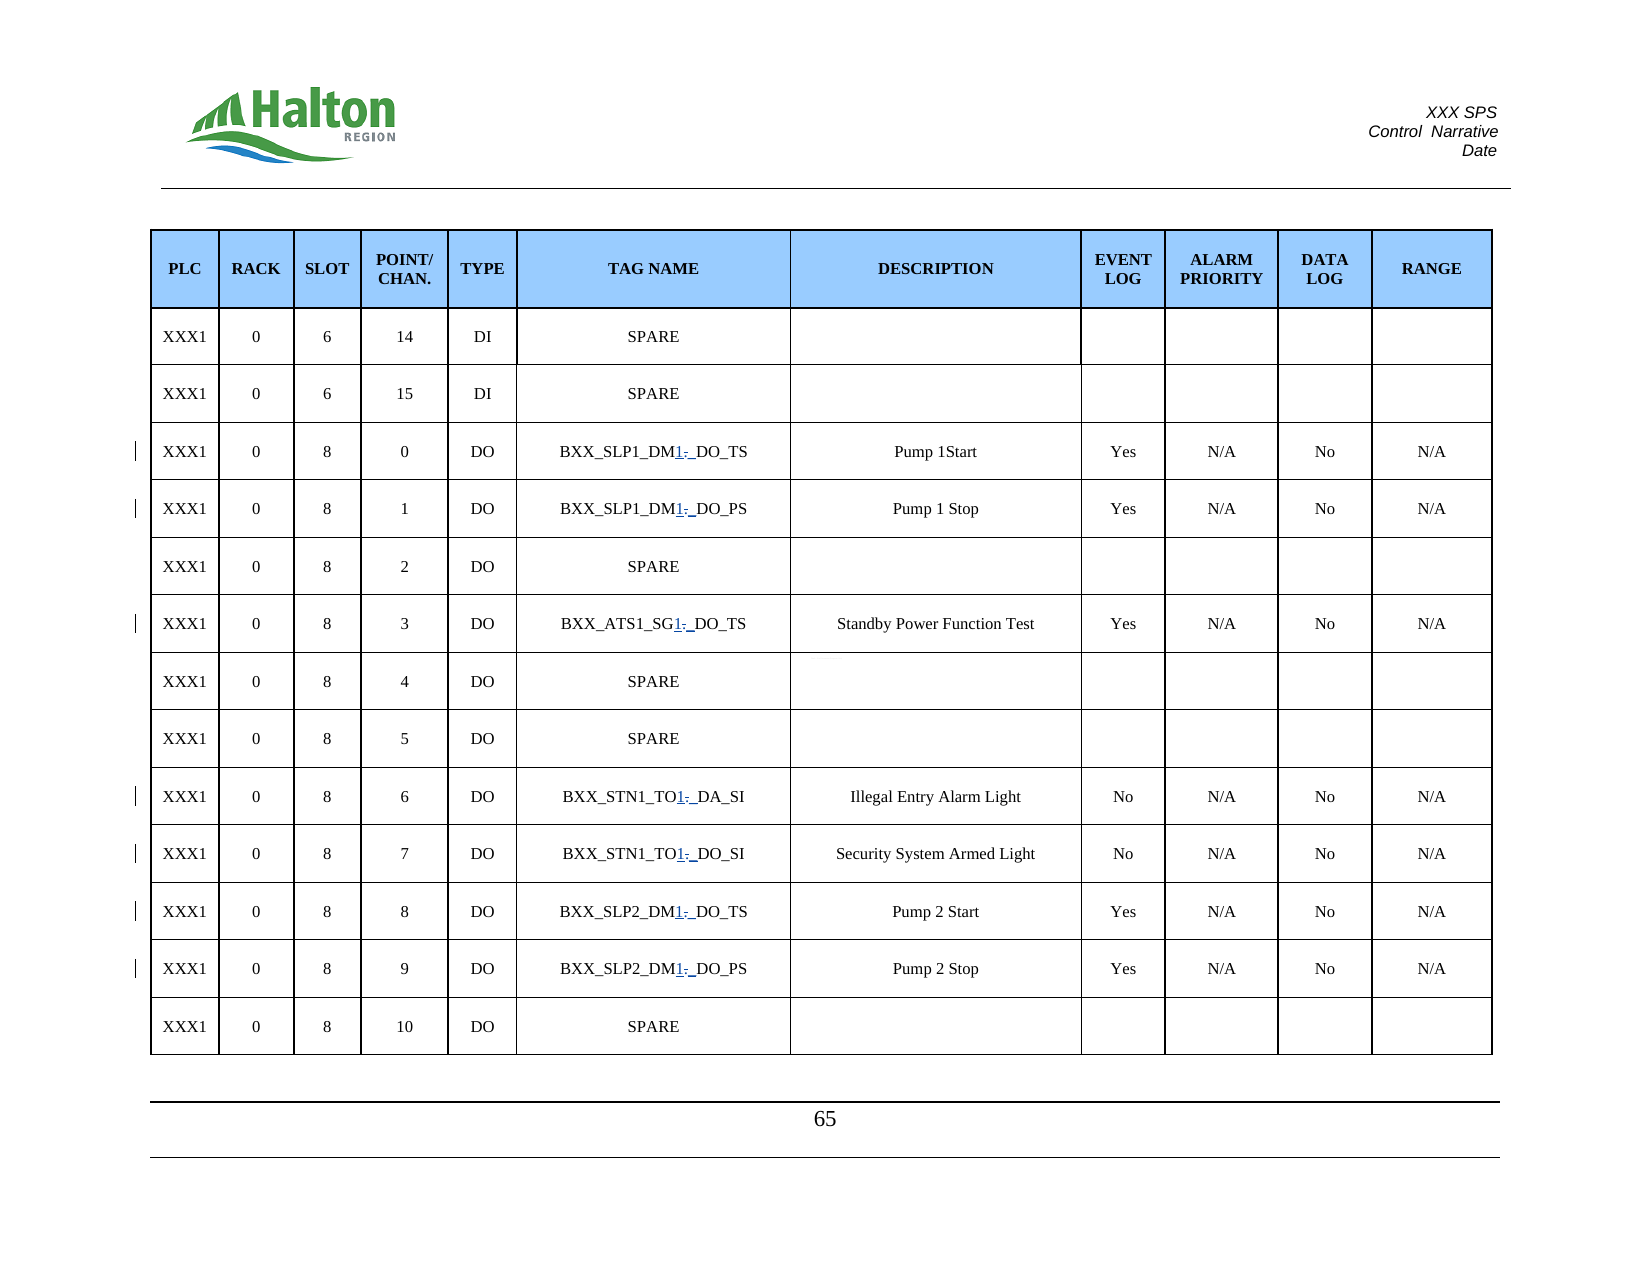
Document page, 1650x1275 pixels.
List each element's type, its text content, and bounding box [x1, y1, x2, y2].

table_cell Yes [1082, 595, 1164, 652]
table_header EVENT LOG [1082, 231, 1164, 307]
table_cell [1082, 309, 1164, 364]
table_cell 8 [295, 595, 360, 652]
table_cell N/A [1373, 883, 1491, 939]
table_cell 0 [220, 309, 293, 364]
table_header RACK [220, 231, 293, 307]
table_cell 0 [220, 653, 293, 709]
table_cell [1373, 653, 1491, 709]
table_cell Yes [1082, 883, 1164, 939]
table_cell DO [449, 940, 516, 997]
table_cell [1279, 998, 1371, 1054]
table_cell [1373, 538, 1491, 594]
table_cell 0 [362, 423, 447, 479]
table_header DATA LOG [1279, 231, 1371, 307]
table_header ALARM PRIORITY [1166, 231, 1277, 307]
table_cell 0 [220, 423, 293, 479]
table_cell 8 [295, 480, 360, 537]
table_cell [1279, 710, 1371, 767]
table_cell 0 [220, 710, 293, 767]
picture [172, 75, 414, 177]
table_cell SPARE [517, 653, 790, 709]
table_cell [791, 998, 1081, 1054]
table_cell N/A [1166, 883, 1277, 939]
table_cell BXX_STN1_TODO_SI [517, 825, 790, 882]
table_cell [1373, 309, 1491, 364]
table_cell DO [449, 480, 516, 537]
table_cell No [1279, 883, 1371, 939]
table_cell No [1279, 825, 1371, 882]
table_cell No [1279, 480, 1371, 537]
table_cell XXX1 [152, 998, 218, 1054]
table_cell 8 [295, 825, 360, 882]
table_header POINT/ CHAN. [362, 231, 447, 307]
table_cell XXX1 [152, 538, 218, 594]
table_cell 9 [362, 940, 447, 997]
table_cell Illegal Entry Alarm Light [791, 768, 1081, 824]
table_cell [1279, 309, 1371, 364]
table_cell BXX_SLP2_DMDO_PS [517, 940, 790, 997]
table_cell No [1082, 768, 1164, 824]
table_cell Pump 2 Start [791, 883, 1081, 939]
table_cell [1166, 538, 1277, 594]
table_cell DI [449, 365, 516, 422]
table_cell [1166, 653, 1277, 709]
table_cell DO [449, 595, 516, 652]
table_cell 15 [362, 365, 447, 422]
table_cell N/A [1166, 423, 1277, 479]
table_cell Pump 1 Stop [791, 480, 1081, 537]
table_cell 0 [220, 365, 293, 422]
table_cell [1166, 998, 1277, 1054]
table_cell No [1279, 595, 1371, 652]
table_cell DO [449, 710, 516, 767]
table_cell Yes [1082, 423, 1164, 479]
table_header RANGE [1373, 231, 1491, 307]
table_cell DO [449, 538, 516, 594]
table_cell SPARE [518, 309, 790, 364]
table_cell 1 [362, 480, 447, 537]
table_cell DO [449, 768, 516, 824]
table_cell XXX1 [152, 825, 218, 882]
table_cell N/A [1373, 595, 1491, 652]
table_cell [1279, 538, 1371, 594]
table_cell DO [449, 423, 516, 479]
table_cell 8 [295, 423, 360, 479]
table_cell DO [449, 883, 516, 939]
table_cell XXX1 [152, 883, 218, 939]
table_cell 8 [295, 710, 360, 767]
table_cell 0 [220, 940, 293, 997]
table_cell SPARE [517, 998, 790, 1054]
table_cell 0 [220, 480, 293, 537]
table_cell No [1082, 825, 1164, 882]
table_cell DO [449, 998, 516, 1054]
table_header TAG NAME [518, 231, 790, 307]
table_cell N/A [1373, 940, 1491, 997]
table_cell 0 [220, 825, 293, 882]
table_cell 6 [362, 768, 447, 824]
table_cell [1279, 653, 1371, 709]
table_cell BXX_SLP1_DMDO_TS [517, 423, 790, 479]
table_header TYPE [449, 231, 516, 307]
table_cell [1082, 365, 1164, 422]
table_cell N/A [1166, 940, 1277, 997]
table_cell Standby Power Function Test [791, 595, 1081, 652]
table_cell 0 [220, 998, 293, 1054]
table_cell 3 [362, 595, 447, 652]
table_cell DO [449, 653, 516, 709]
table_header PLC [152, 231, 218, 307]
table_cell [791, 365, 1081, 422]
table_cell 8 [295, 940, 360, 997]
table_cell DI [449, 309, 516, 364]
table_cell [791, 309, 1080, 364]
table_cell N/A [1373, 423, 1491, 479]
table_cell XXX1 [152, 940, 218, 997]
table_cell 2 [362, 538, 447, 594]
table_cell XXX1 [152, 480, 218, 537]
table_cell XXX1 [152, 365, 218, 422]
table_cell SPARE [517, 538, 790, 594]
table_cell [1082, 710, 1164, 767]
table_cell Yes [1082, 940, 1164, 997]
table_cell BXX_ATS1_SGDO_TS [517, 595, 790, 652]
table_cell [791, 653, 1081, 709]
table_cell Pump 1Start [791, 423, 1081, 479]
table_cell SPARE [517, 710, 790, 767]
table_cell [1279, 365, 1371, 422]
table_cell XXX1 [152, 768, 218, 824]
table_cell No [1279, 423, 1371, 479]
table_cell 8 [295, 653, 360, 709]
table_cell [791, 710, 1081, 767]
table_cell BXX_SLP1_DMDO_PS [517, 480, 790, 537]
table_cell [1166, 365, 1277, 422]
table_cell [1166, 710, 1277, 767]
table_cell XXX1 [152, 423, 218, 479]
table_cell No [1279, 768, 1371, 824]
table_cell [1373, 998, 1491, 1054]
table_cell [1082, 998, 1164, 1054]
table_cell N/A [1166, 768, 1277, 824]
table_cell 8 [295, 538, 360, 594]
table_cell [791, 538, 1081, 594]
table_cell No [1279, 940, 1371, 997]
table_cell 6 [295, 365, 360, 422]
table_cell 8 [295, 883, 360, 939]
table_cell 0 [220, 883, 293, 939]
table_cell BXX_SLP2_DMDO_TS [517, 883, 790, 939]
table_cell XXX1 [152, 710, 218, 767]
table_cell 8 [362, 883, 447, 939]
table_cell 6 [295, 309, 360, 364]
table_cell N/A [1166, 595, 1277, 652]
table_cell N/A [1166, 825, 1277, 882]
table_cell 14 [362, 309, 447, 364]
table_cell N/A [1166, 480, 1277, 537]
table_cell 8 [295, 768, 360, 824]
table_cell SPARE [517, 365, 790, 422]
table_cell 0 [220, 538, 293, 594]
table_cell XXX1 [152, 595, 218, 652]
table_cell XXX1 [152, 653, 218, 709]
table_cell 5 [362, 710, 447, 767]
table_cell Security System Armed Light [791, 825, 1081, 882]
table_cell 7 [362, 825, 447, 882]
table_cell Pump 2 Stop [791, 940, 1081, 997]
table_cell BXX_STN1_TODA_SI [517, 768, 790, 824]
table_cell [1373, 365, 1491, 422]
table_cell [1082, 653, 1164, 709]
table_cell Yes [1082, 480, 1164, 537]
table_cell 4 [362, 653, 447, 709]
table_cell 10 [362, 998, 447, 1054]
table_cell [1373, 710, 1491, 767]
table_cell XXX1 [152, 309, 218, 364]
table_cell N/A [1373, 480, 1491, 537]
table_cell [1082, 538, 1164, 594]
table_cell 8 [295, 998, 360, 1054]
table_cell N/A [1373, 825, 1491, 882]
table_cell [1166, 309, 1277, 364]
table_header DESCRIPTION [791, 231, 1080, 307]
table_header SLOT [295, 231, 360, 307]
table_cell 0 [220, 768, 293, 824]
table_cell DO [449, 825, 516, 882]
table_cell 0 [220, 595, 293, 652]
table_cell N/A [1373, 768, 1491, 824]
